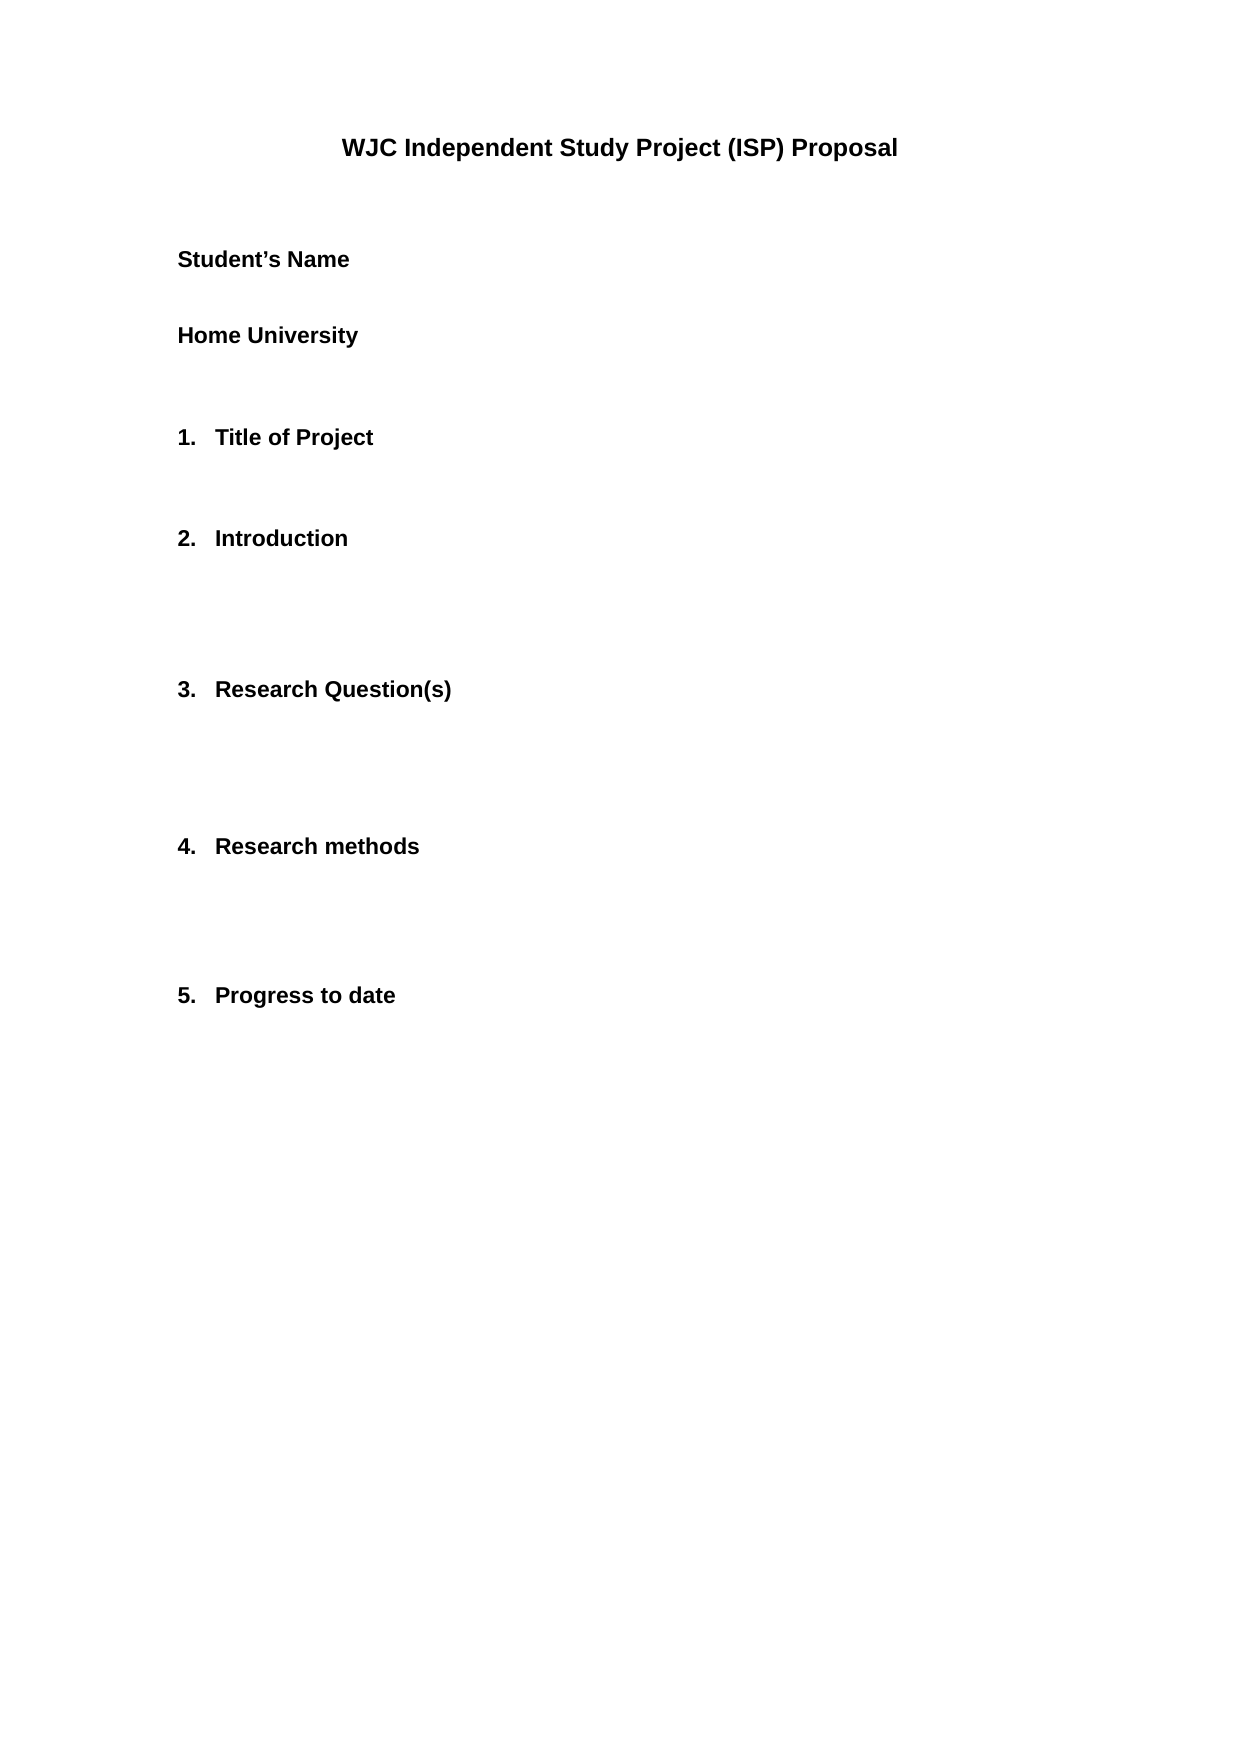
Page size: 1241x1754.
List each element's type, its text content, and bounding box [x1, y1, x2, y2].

list Progress to date [177, 982, 1063, 1008]
list Research methods [177, 833, 1063, 859]
text Student’s Name [177, 246, 1063, 272]
list Research Question(s) [177, 676, 1063, 702]
text WJC Independent Study Project (ISP) Proposal [177, 133, 1063, 162]
list Title of Project [177, 424, 1063, 451]
text Home University [177, 322, 1063, 349]
list Introduction [177, 525, 1063, 551]
